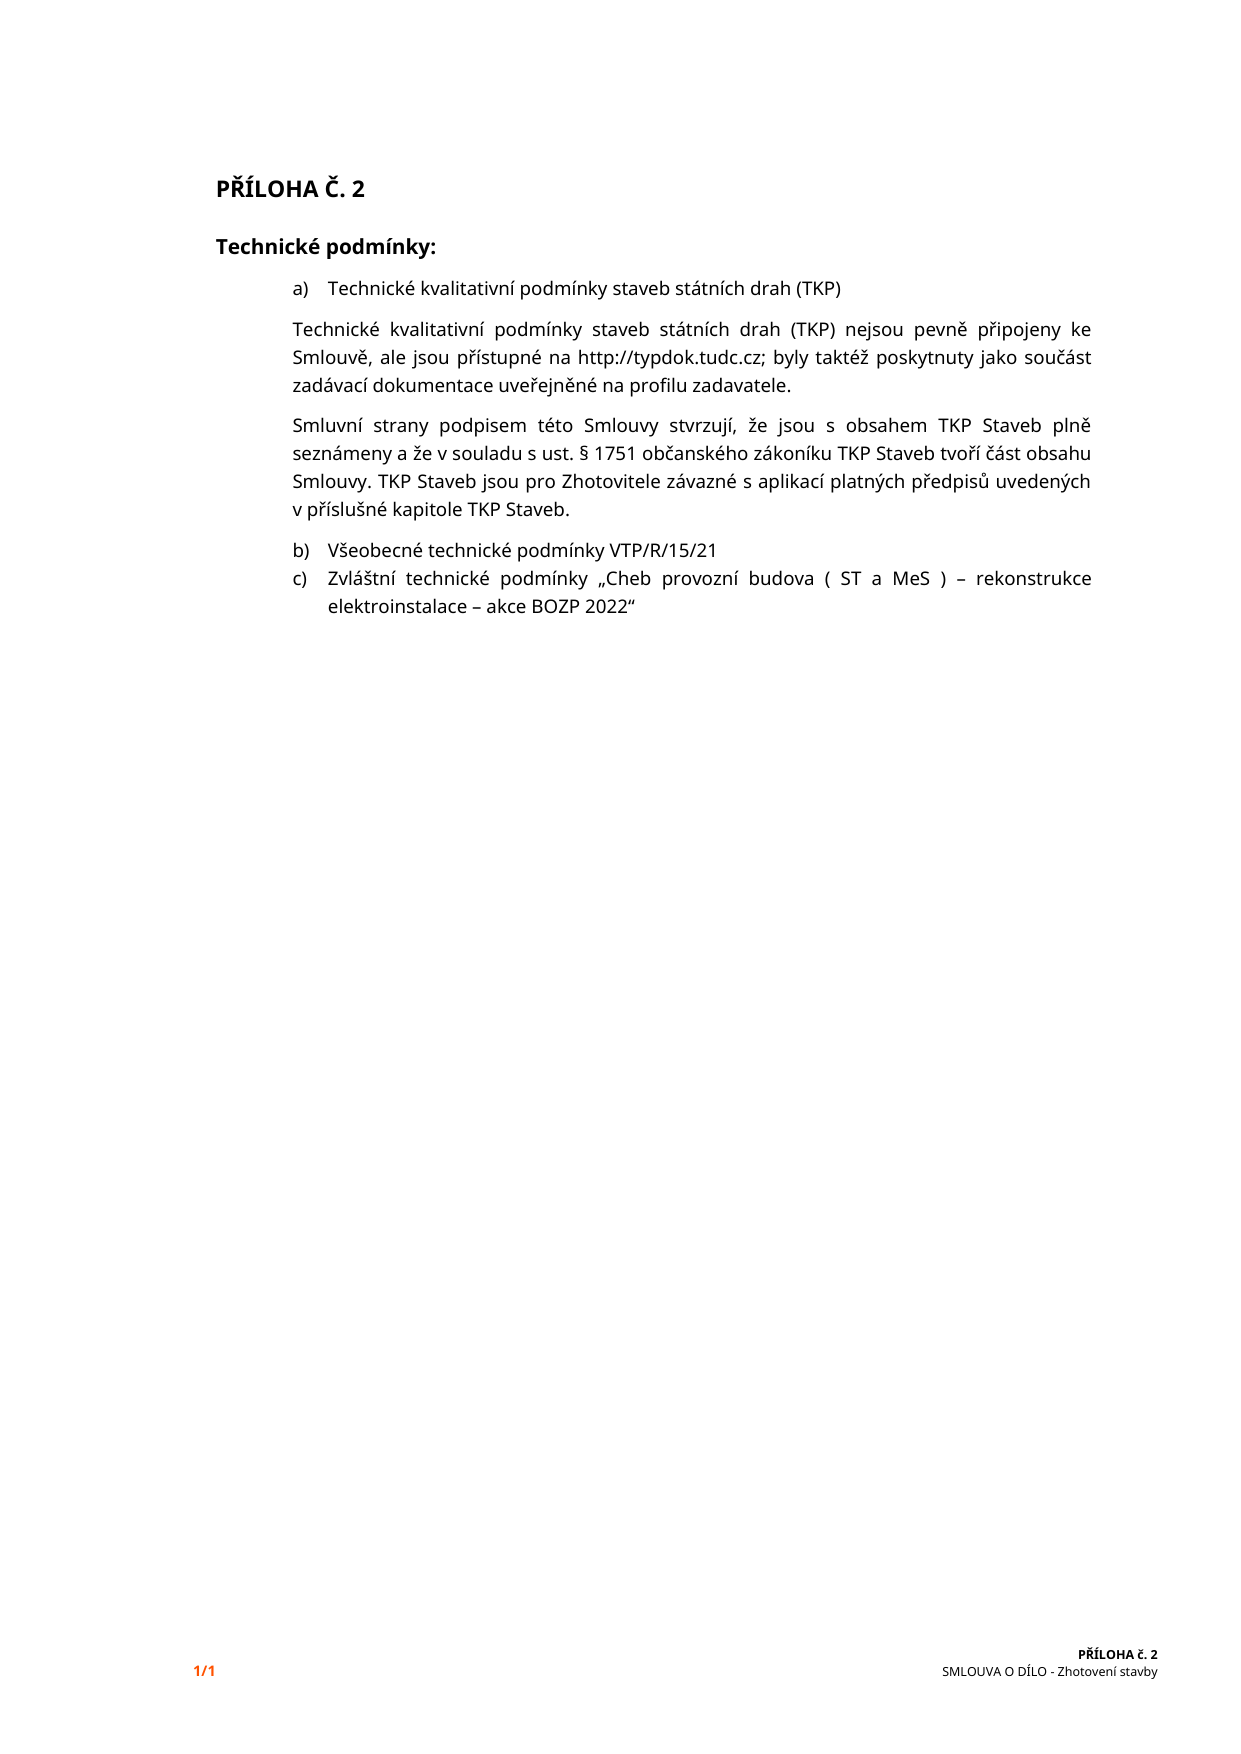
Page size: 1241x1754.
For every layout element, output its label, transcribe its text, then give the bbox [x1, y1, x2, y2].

list Technické kvalitativní podmínky staveb státních drah (TKP) [292, 276, 1093, 301]
text Technické kvalitativní podmínky staveb státních drah (TKP) nejsou pevně připojeny ke Smlouvě, ale jsou přístupné na http://typdok.tudc.cz; byly taktéž poskytnuty jako součást zadávací dokumentace uveřejněné na profilu zadavatele. [292, 316, 1093, 398]
text Smluvní strany podpisem této Smlouvy stvrzují, že jsou s obsahem TKP Staveb plně seznámeny a že v souladu s ust. § 1751 občanského zákoníku TKP Staveb tvoří část obsahu Smlouvy. TKP Staveb jsou pro Zhotovitele závazné s aplikací platných předpisů uvedených v příslušné kapitole TKP Staveb. [292, 413, 1093, 522]
text Zvláštní technické podmínky „Cheb provozní budova ( ST a MeS ) – rekonstrukce elektroinstalace – akce BOZP 2022“ [292, 565, 1093, 619]
text Technické podmínky: [216, 232, 1093, 260]
text Příloha č. 2 [216, 172, 1093, 204]
text Všeobecné technické podmínky VTP/R/15/21 [292, 537, 1093, 563]
